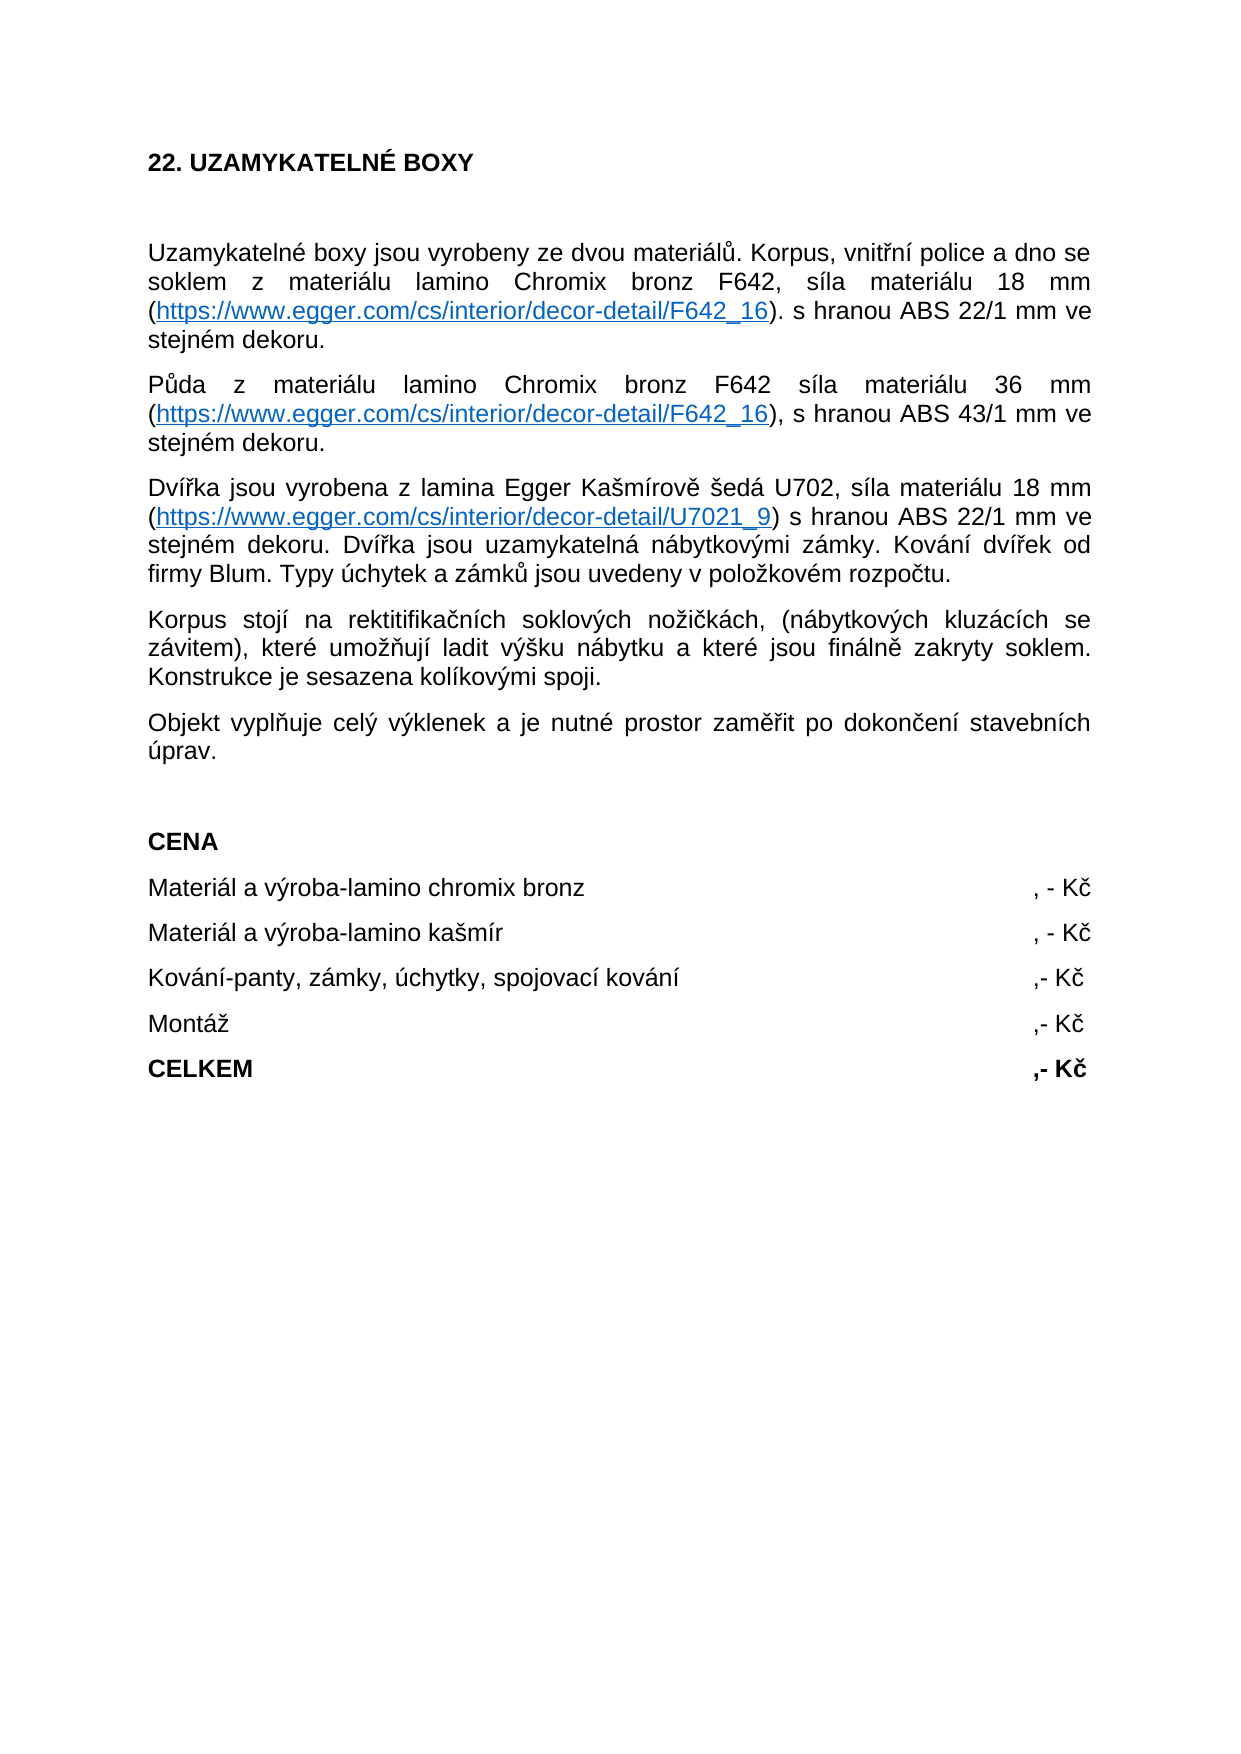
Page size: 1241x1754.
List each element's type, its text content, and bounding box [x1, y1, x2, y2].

text CENA [148, 827, 1093, 856]
text Materiál a výroba-lamino chromix bronz , - Kč [148, 873, 1093, 901]
text Objekt vyplňuje celý výklenek a je nutné prostor zaměřit po dokončení stavebních úprav. [148, 708, 1093, 765]
text Uzamykatelné boxy jsou vyrobeny ze dvou materiálů. Korpus, vnitřní police a dno se soklem z materiálu lamino Chromix bronz F642, síla materiálu 18 mm (https://www.egger.com/cs/interior/decor-detail/F642_16). s hranou ABS 22/1 mm ve stejném dekoru. [148, 238, 1093, 353]
text Montáž ,- Kč [148, 1009, 1093, 1038]
text Dvířka jsou vyrobena z lamina Egger Kašmírově šedá U702, síla materiálu 18 mm (https://www.egger.com/cs/interior/decor-detail/U7021_9) s hranou ABS 22/1 mm ve stejném dekoru. Dvířka jsou uzamykatelná nábytkovými zámky. Kování dvířek od firmy Blum. Typy úchytek a zámků jsou uvedeny v položkovém rozpočtu. [148, 473, 1093, 588]
text CELKEM ,- Kč [148, 1054, 1093, 1083]
text Půda z materiálu lamino Chromix bronz F642 síla materiálu 36 mm (https://www.egger.com/cs/interior/decor-detail/F642_16), s hranou ABS 43/1 mm ve stejném dekoru. [148, 370, 1093, 456]
text Korpus stojí na rektitifikačních soklových nožičkách, (nábytkových kluzácích se závitem), které umožňují ladit výšku nábytku a které jsou finálně zakryty soklem. Konstrukce je sesazena kolíkovými spoji. [148, 605, 1093, 691]
text Kování-panty, zámky, úchytky, spojovací kování ,- Kč [148, 963, 1093, 992]
text 22. UZAMYKATELNÉ BOXY [148, 148, 1093, 176]
text Materiál a výroba-lamino kašmír , - Kč [148, 918, 1093, 947]
